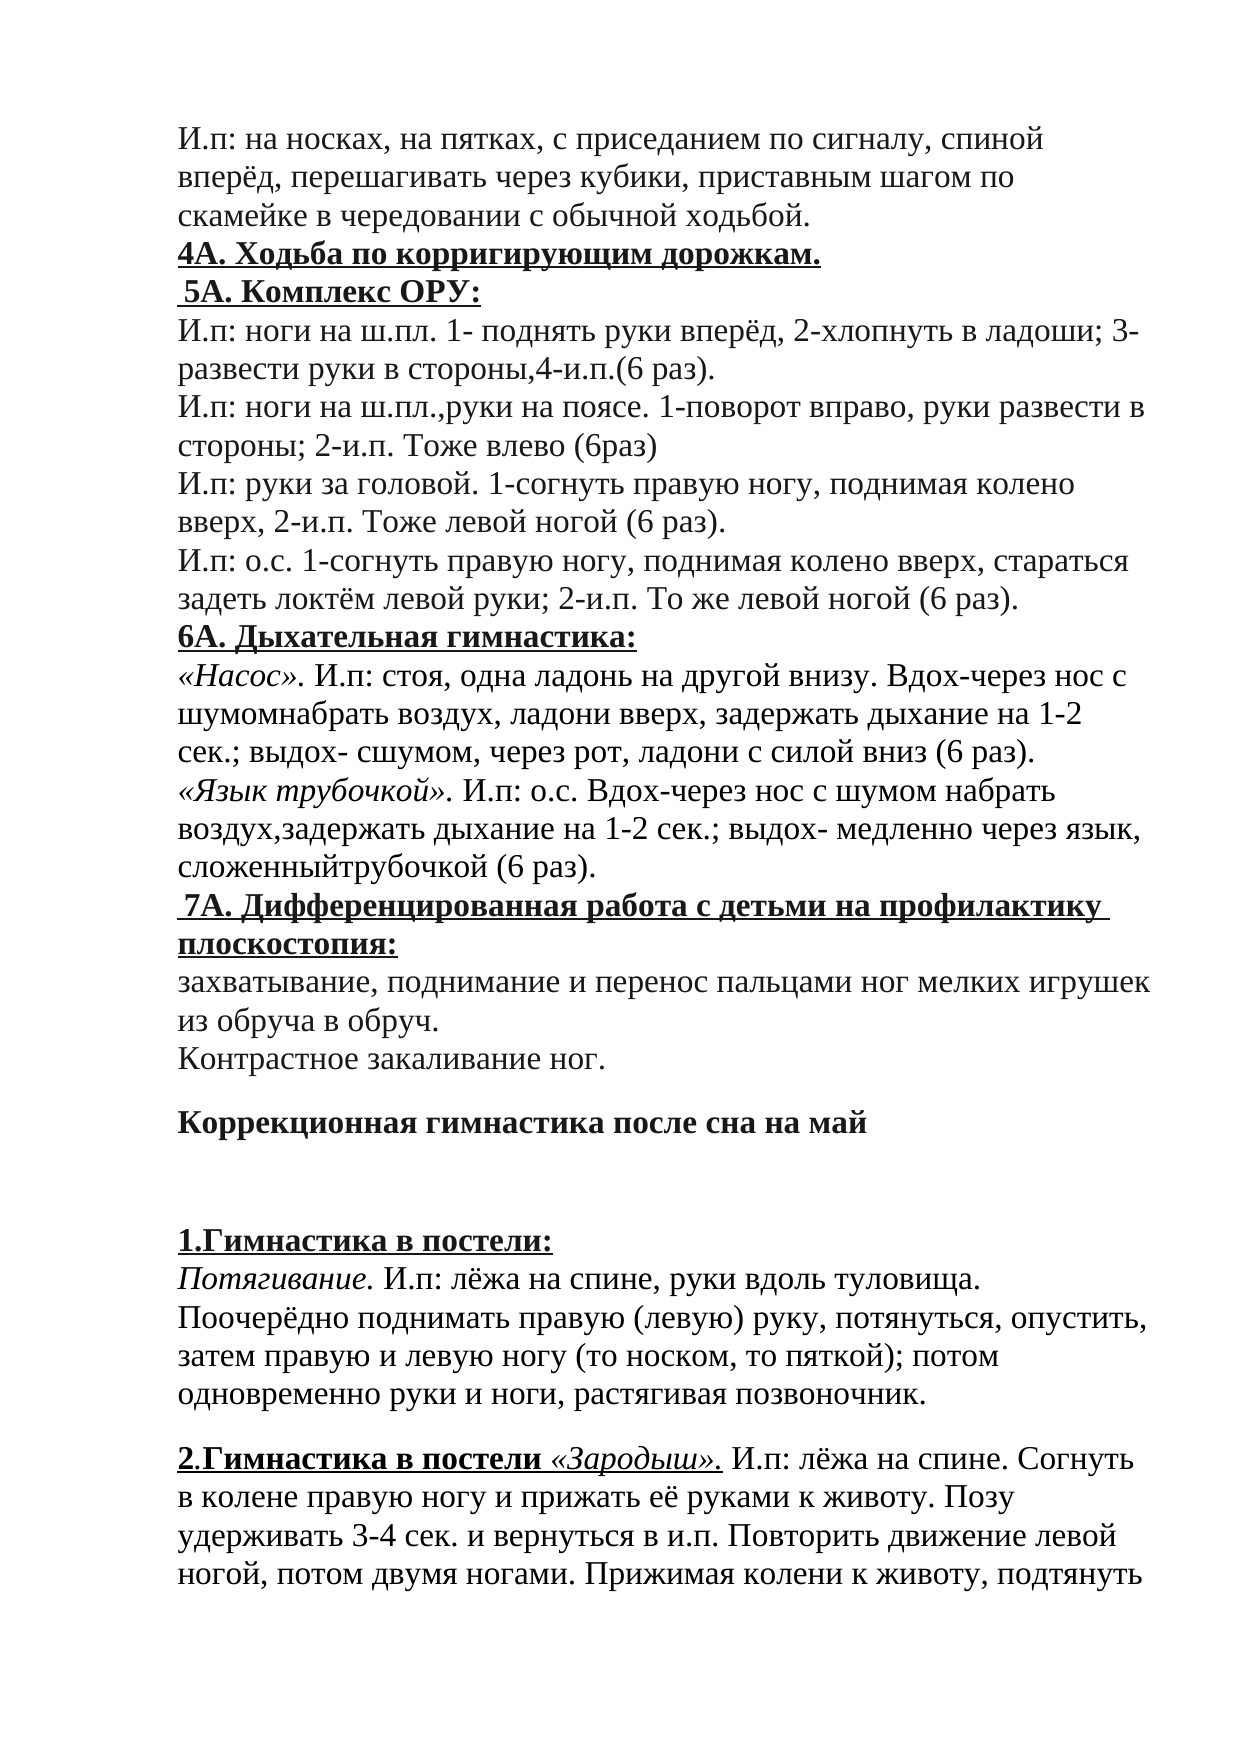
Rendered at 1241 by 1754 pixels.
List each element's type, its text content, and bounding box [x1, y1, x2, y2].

text 4А. Ходьба по корригирующим дорожкам. [177, 233, 1152, 271]
text И.п: на носках, на пятках, с приседанием по сигналу, спиной вперёд, перешагивать через кубики, приставным шагом по скамейке в чередовании с обычной ходьбой. [177, 118, 1152, 233]
text «Насос». И.п: стоя, одна ладонь на другой внизу. Вдох-через нос с шумомнабрать воздух, ладони вверх, задержать дыхание на 1-2 сек.; выдох- сшумом, через рот, ладони с силой вниз (6 раз). [177, 655, 1152, 770]
text захватывание, поднимание и перенос пальцами ног мелких игрушек из обруча в обруч. [177, 961, 1152, 1038]
text «Язык трубочкой». И.п: о.с. Вдох-через нос с шумом набрать воздух,задержать дыхание на 1-2 сек.; выдох- медленно через язык, сложенныйтрубочкой (6 раз). [177, 770, 1152, 885]
text 6А. Дыхательная гимнастика: [177, 616, 1152, 655]
text 5А. Комплекс ОРУ: [177, 271, 1152, 310]
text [177, 1438, 1152, 1592]
text Потягивание. И.п: лёжа на спине, руки вдоль туловища. Поочерёдно поднимать правую (левую) руку, потянуться, опустить, затем правую и левую ногу (то носком, то пяткой); потом одновременно руки и ноги, растягивая позвоночник. [177, 1258, 1152, 1412]
text И.п: ноги на ш.пл.,руки на поясе. 1-поворот вправо, руки развести в стороны; 2-и.п. Тоже влево (6раз) [177, 386, 1152, 463]
text 1.Гимнастика в постели: [177, 1220, 1152, 1258]
text И.п: ноги на ш.пл. 1- поднять руки вперёд, 2-хлопнуть в ладоши; 3- развести руки в стороны,4-и.п.(6 раз). [177, 310, 1152, 386]
text 7А. Дифференцированная работа с детьми на профилактику плоскостопия: [177, 885, 1152, 961]
text И.п: о.с. 1-согнуть правую ногу, поднимая колено вверх, стараться задеть локтём левой руки; 2-и.п. То же левой ногой (6 раз). [177, 540, 1152, 616]
text Контрастное закаливание ног. [177, 1038, 1152, 1076]
text Коррекционная гимнастика после сна на май [177, 1103, 1152, 1141]
text И.п: руки за головой. 1-согнуть правую ногу, поднимая колено вверх, 2-и.п. Тоже левой ногой (6 раз). [177, 463, 1152, 540]
